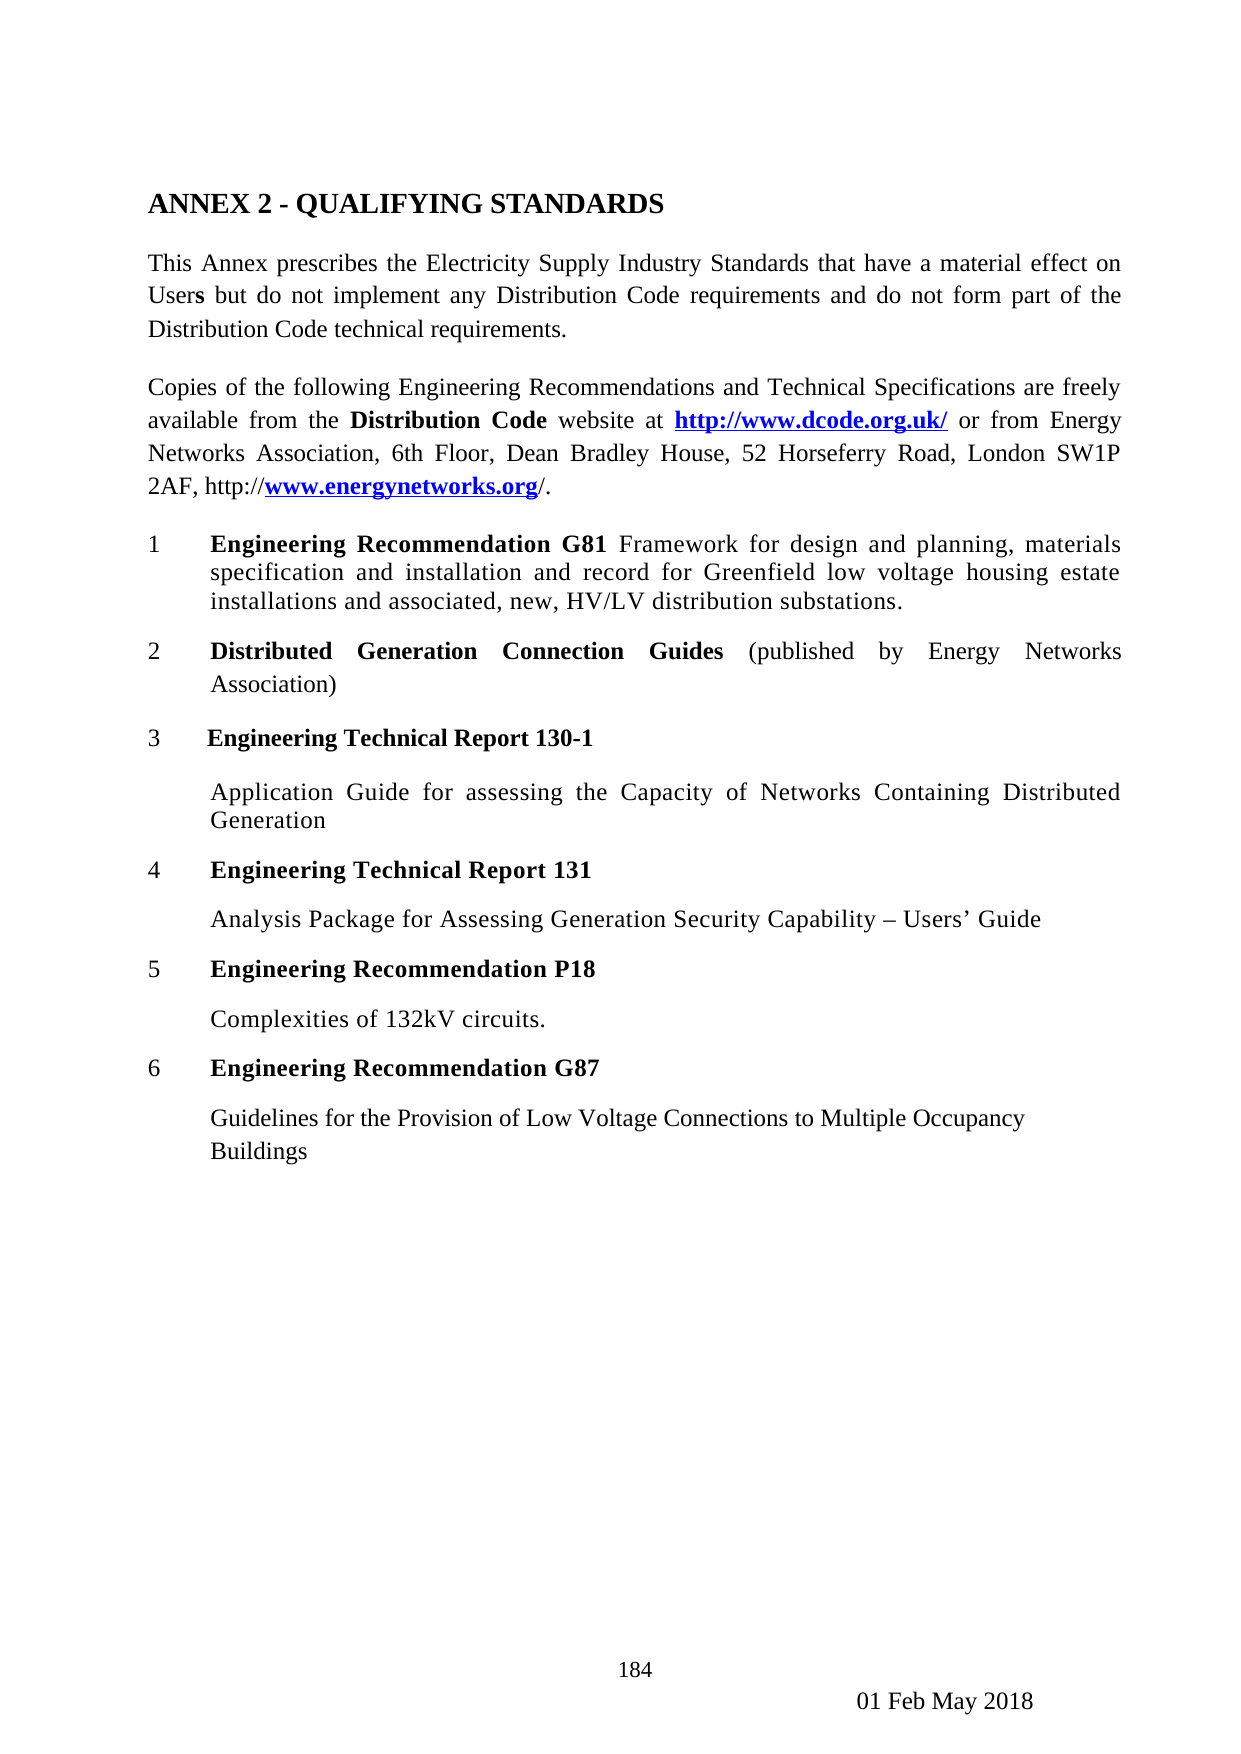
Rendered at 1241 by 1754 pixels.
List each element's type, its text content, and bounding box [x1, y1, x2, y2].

text 2 Distributed Generation Connection Guides (published by Energy Networks Association) [148, 636, 1122, 698]
text Application Guide for assessing the Capacity of Networks Containing Distributed Generation [148, 777, 1122, 834]
text This Annex prescribes the Electricity Supply Industry Standards that have a material effect on Users but do not implement any Distribution Code requirements and do not form part of the Distribution Code technical requirements. [148, 248, 1122, 342]
text 1 Engineering Recommendation G81 Framework for design and planning, materials specification and installation and record for low voltage housing estate installations and associated, new, HV/LV distribution substations. [148, 529, 1122, 615]
text Analysis Package for Assessing Generation Security Capability – Users’ Guide [148, 904, 1122, 933]
text 5 Engineering Recommendation P18 [148, 954, 1122, 983]
subtitle ANNEX 2 - Qualifying Standards [148, 186, 1122, 220]
text 3 Engineering Technical Report 130-1 [148, 723, 1122, 751]
text Complexities of 132kV circuits. [148, 1004, 1122, 1032]
text 4 Engineering Technical Report 131 [148, 855, 1122, 884]
text Copies of the following Engineering Recommendations and Technical Specifications are freely available from the Distribution Code website at http://www.dcode.org.uk/ or from Energy Networks Association, 6th Floor, Dean Bradley House, 52 Horseferry Road, London SW1P 2AF, http://www.energynetworks.org/. [148, 372, 1122, 499]
text 6 Engineering Recommendation G87 [148, 1053, 1122, 1082]
text Guidelines for the Provision of Low Voltage Connections to Multiple Occupancy Buildings [148, 1103, 1122, 1164]
